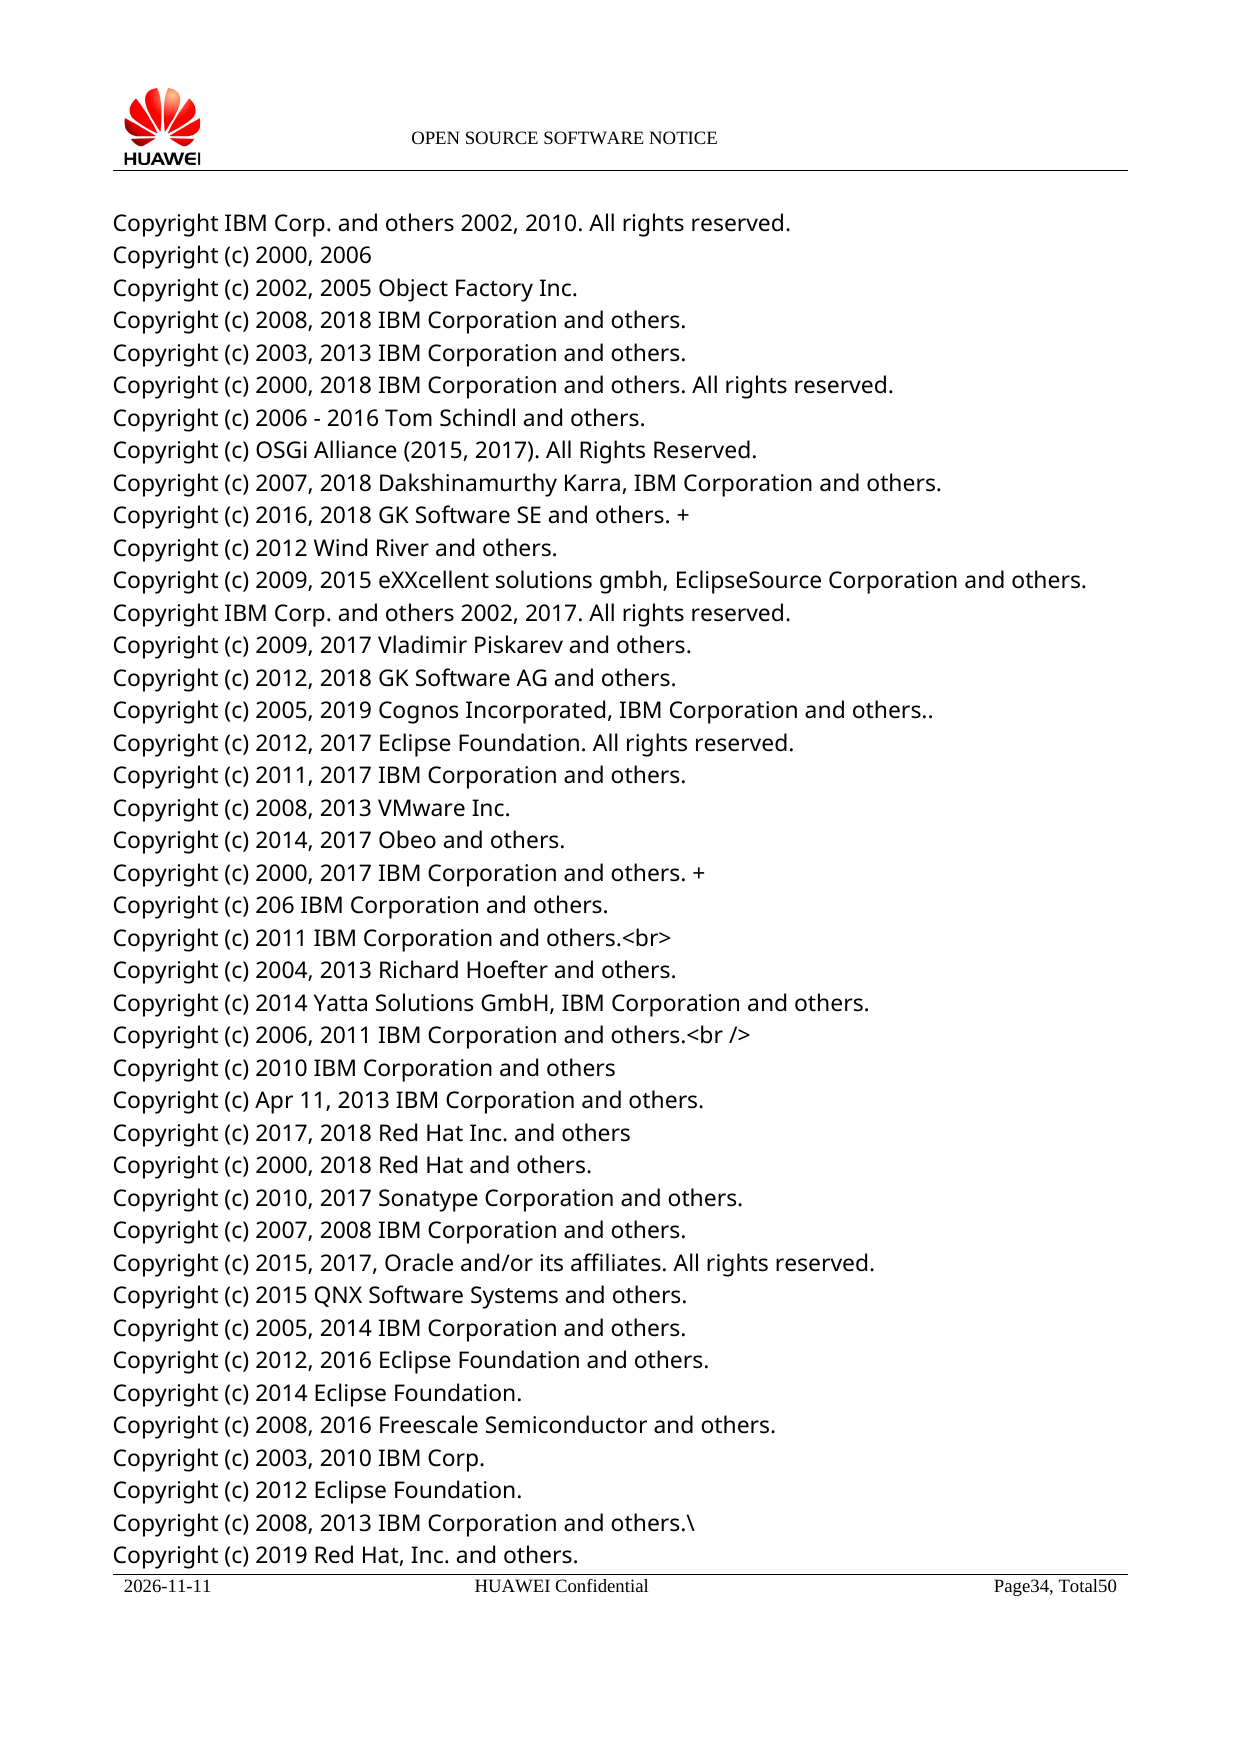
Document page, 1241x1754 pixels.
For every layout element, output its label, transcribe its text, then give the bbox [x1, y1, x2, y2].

picture [124, 88, 201, 165]
